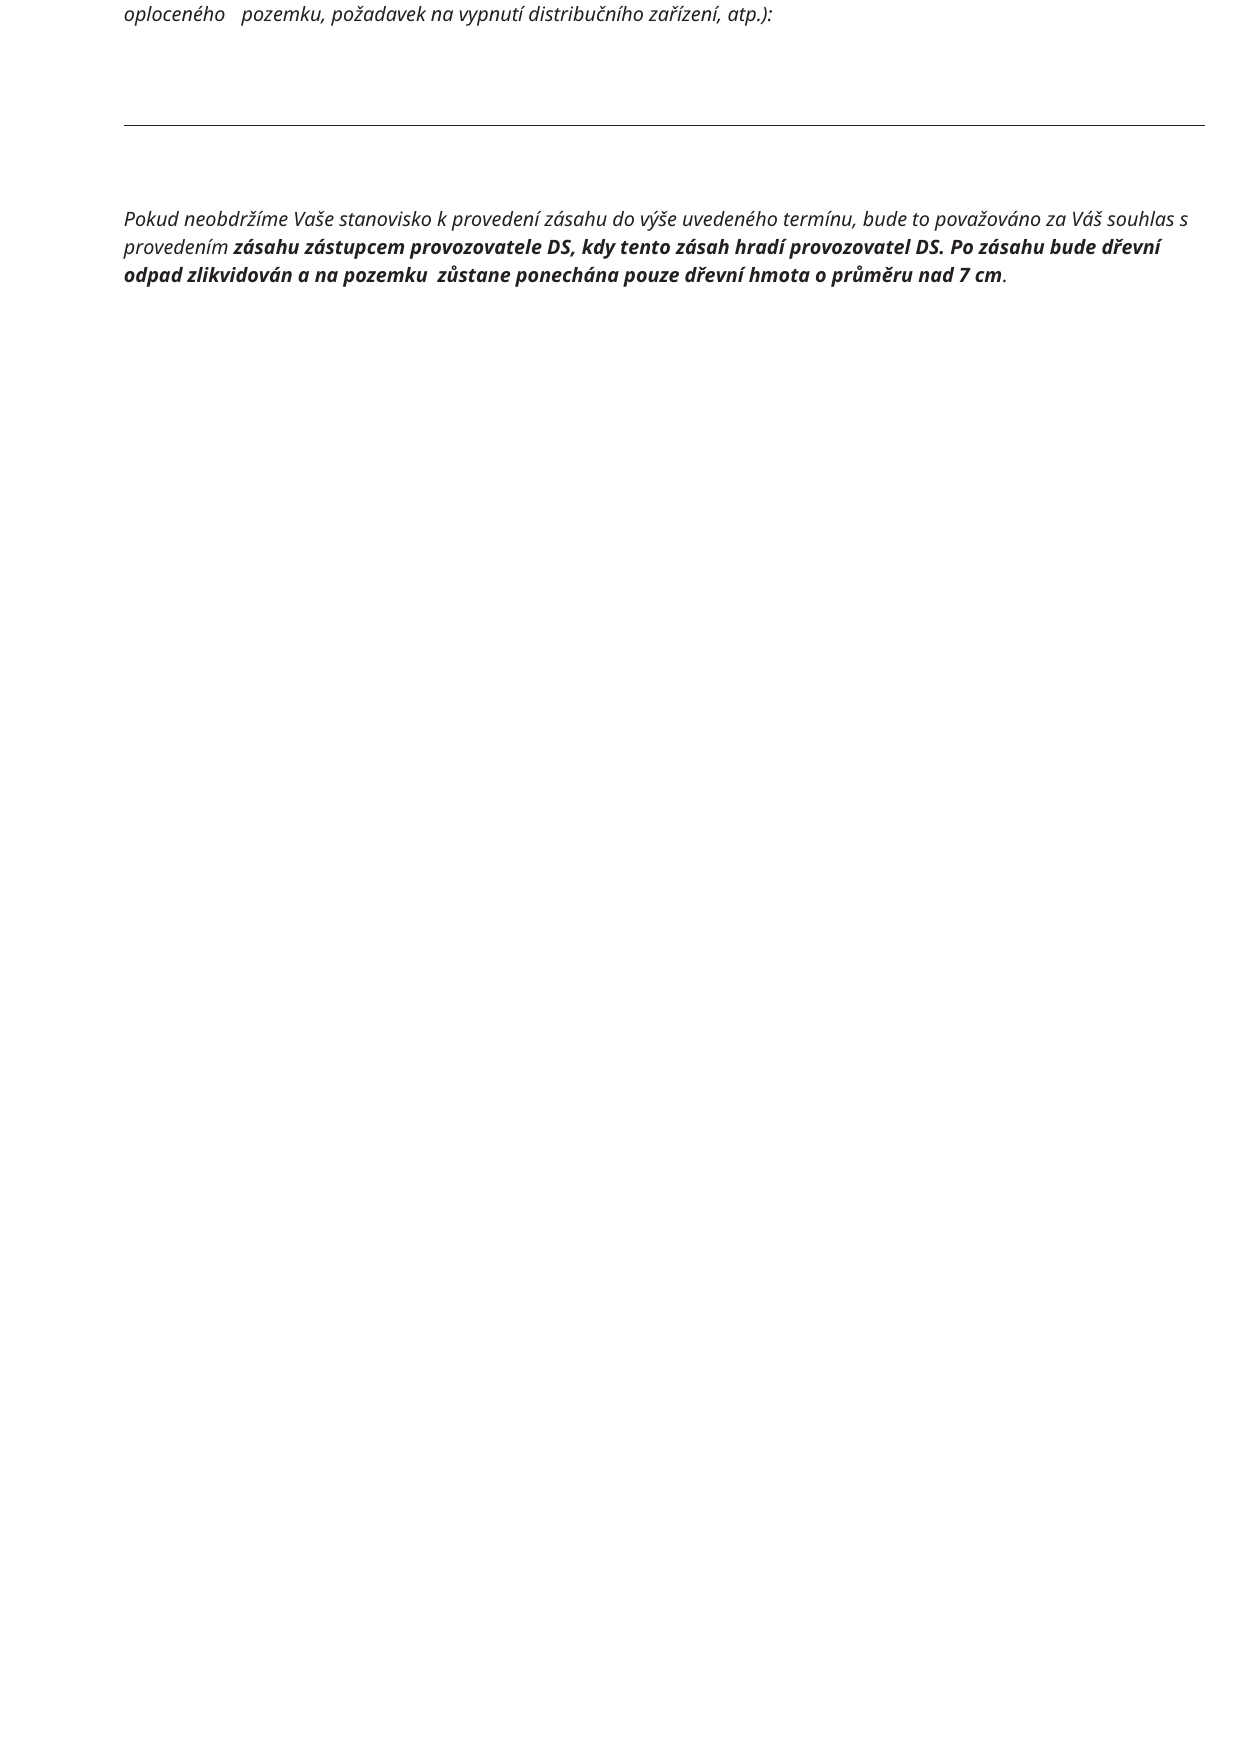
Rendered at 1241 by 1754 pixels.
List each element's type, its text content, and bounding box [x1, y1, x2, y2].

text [124, 0, 1217, 27]
text Pokud neobdržíme Vaše stanovisko k provedení zásahu do výše uvedeného termínu, bude to považováno za Váš souhlas s provedením zásahu zástupcem provozovatele DS, kdy tento zásah hradí provozovatel DS. Po zásahu bude dřevní odpad zlikvidován a na pozemku zůstane ponechána pouze dřevní hmota o průměru nad 7 cm. [124, 205, 1217, 288]
